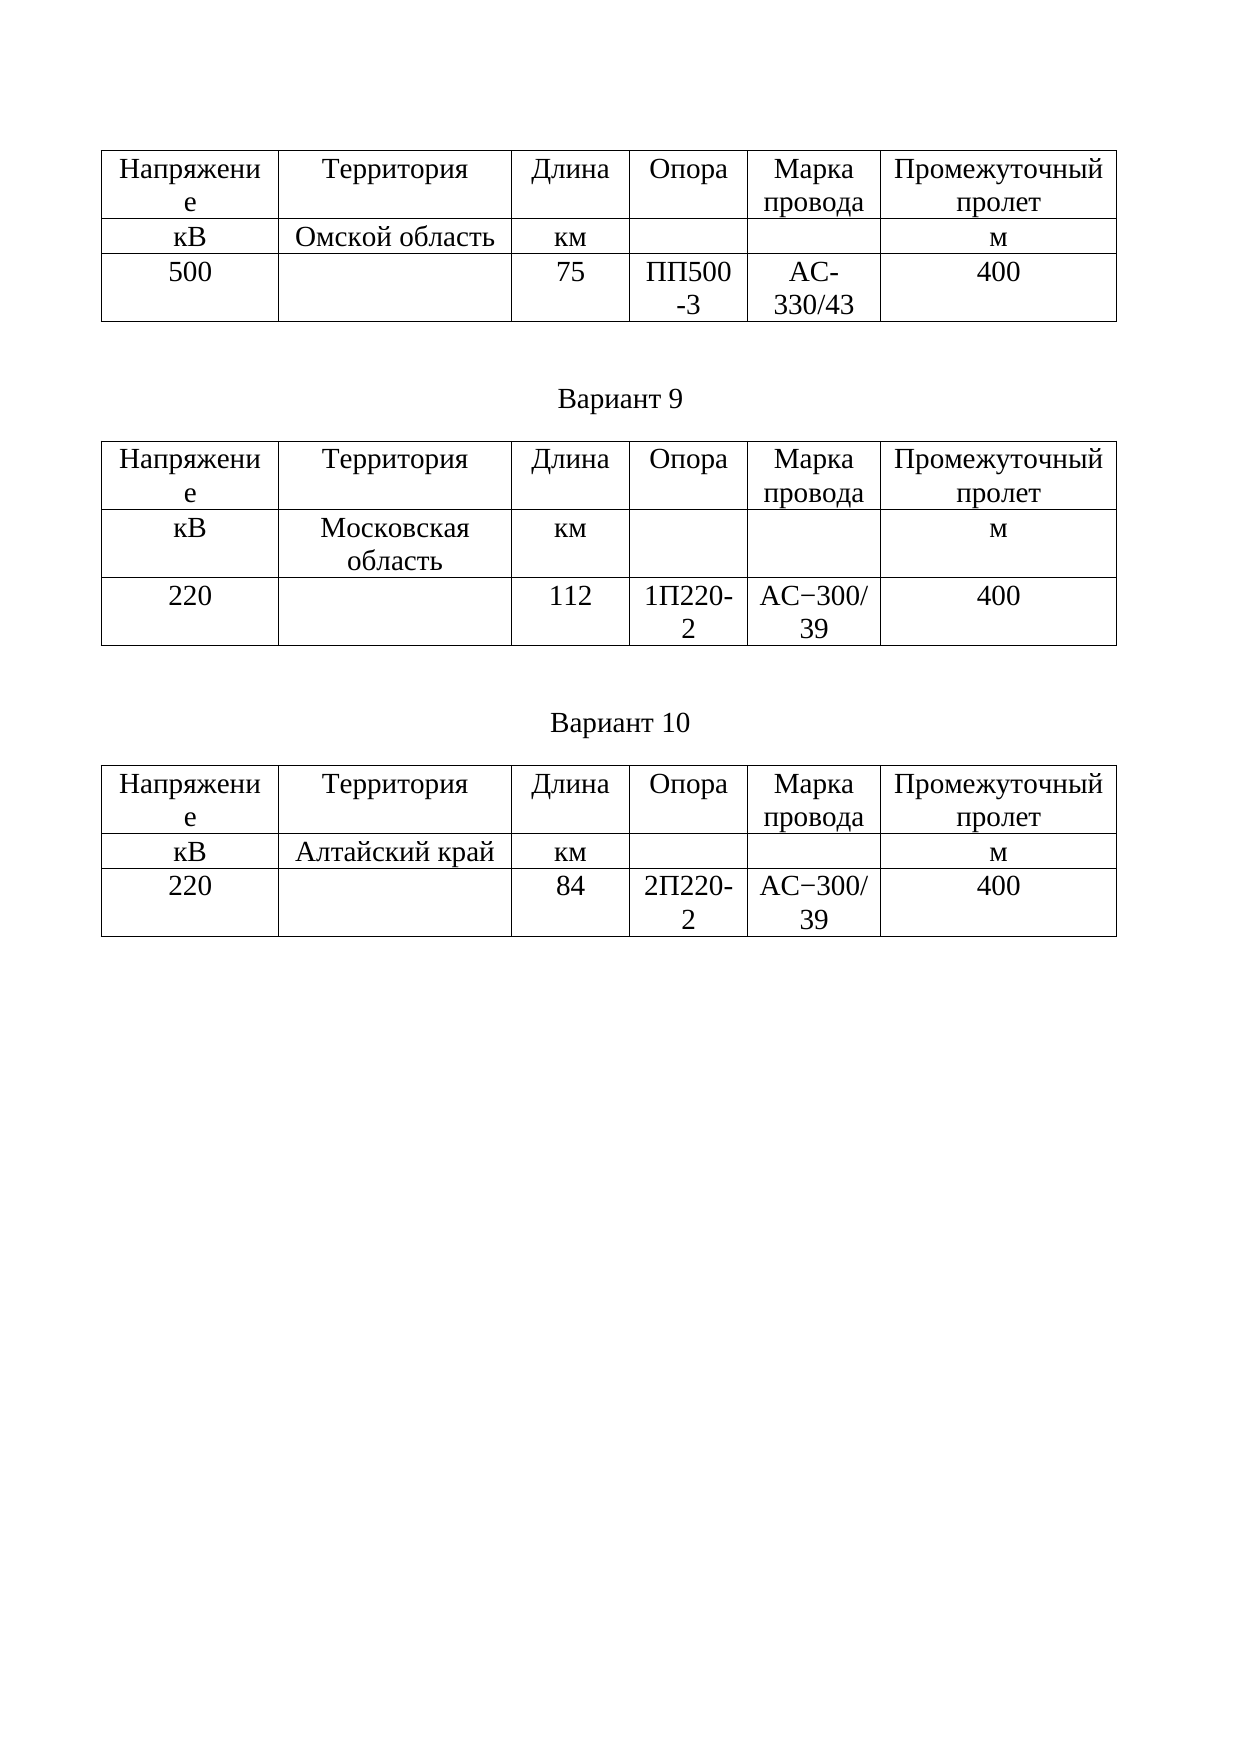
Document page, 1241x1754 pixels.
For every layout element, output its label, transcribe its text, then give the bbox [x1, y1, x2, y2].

table_cell Московская область [279, 510, 511, 577]
table_cell [279, 869, 511, 936]
table_header Опора [630, 442, 747, 509]
table_header Марка провода [748, 442, 880, 509]
table_cell кВ [102, 834, 278, 867]
table_cell кВ [102, 219, 278, 253]
table_cell 400 [881, 869, 1116, 936]
table_cell [748, 510, 880, 577]
text Вариант 9 [112, 381, 1128, 415]
table_header Напряжение [102, 151, 278, 218]
table_cell км [512, 219, 629, 253]
table_header Промежуточный пролет [881, 766, 1116, 833]
table_header Территория [279, 151, 511, 218]
table_cell м [881, 219, 1116, 253]
table_cell кВ [102, 510, 278, 577]
table_cell [630, 834, 747, 867]
table_cell 220 [102, 869, 278, 936]
table_cell [630, 510, 747, 577]
table_cell [748, 219, 880, 253]
table_cell м [881, 510, 1116, 577]
table_cell ПП500-3 [630, 254, 747, 321]
table_header Опора [630, 151, 747, 218]
table_cell [630, 219, 747, 253]
table_cell [279, 254, 511, 321]
table_header Промежуточный пролет [881, 442, 1116, 509]
table_header Напряжение [102, 442, 278, 509]
table_header Промежуточный пролет [881, 151, 1116, 218]
table_header Территория [279, 766, 511, 833]
table_cell АС-330/43 [748, 254, 880, 321]
table_header Территория [279, 442, 511, 509]
table_cell [279, 578, 511, 645]
table_cell 112 [512, 578, 629, 645]
table_cell 500 [102, 254, 278, 321]
table_cell Алтайский край [279, 834, 511, 867]
table_cell 2П220-2 [630, 869, 747, 936]
table_cell 400 [881, 578, 1116, 645]
table_cell 400 [881, 254, 1116, 321]
table_cell 1П220-2 [630, 578, 747, 645]
table_cell км [512, 834, 629, 867]
table_cell АС−300/39 [748, 869, 880, 936]
table_header Длина [512, 151, 629, 218]
table_header Опора [630, 766, 747, 833]
table_header Напряжение [102, 766, 278, 833]
table_header Марка провода [748, 151, 880, 218]
table_header Длина [512, 442, 629, 509]
table_cell км [512, 510, 629, 577]
table_header Марка провода [748, 766, 880, 833]
table_cell АС−300/39 [748, 578, 880, 645]
table_cell [748, 834, 880, 867]
table_cell Омской область [279, 219, 511, 253]
table_header Длина [512, 766, 629, 833]
table_cell 84 [512, 869, 629, 936]
table_cell 220 [102, 578, 278, 645]
table_cell м [881, 834, 1116, 867]
table_cell 75 [512, 254, 629, 321]
text Вариант 10 [112, 705, 1128, 739]
